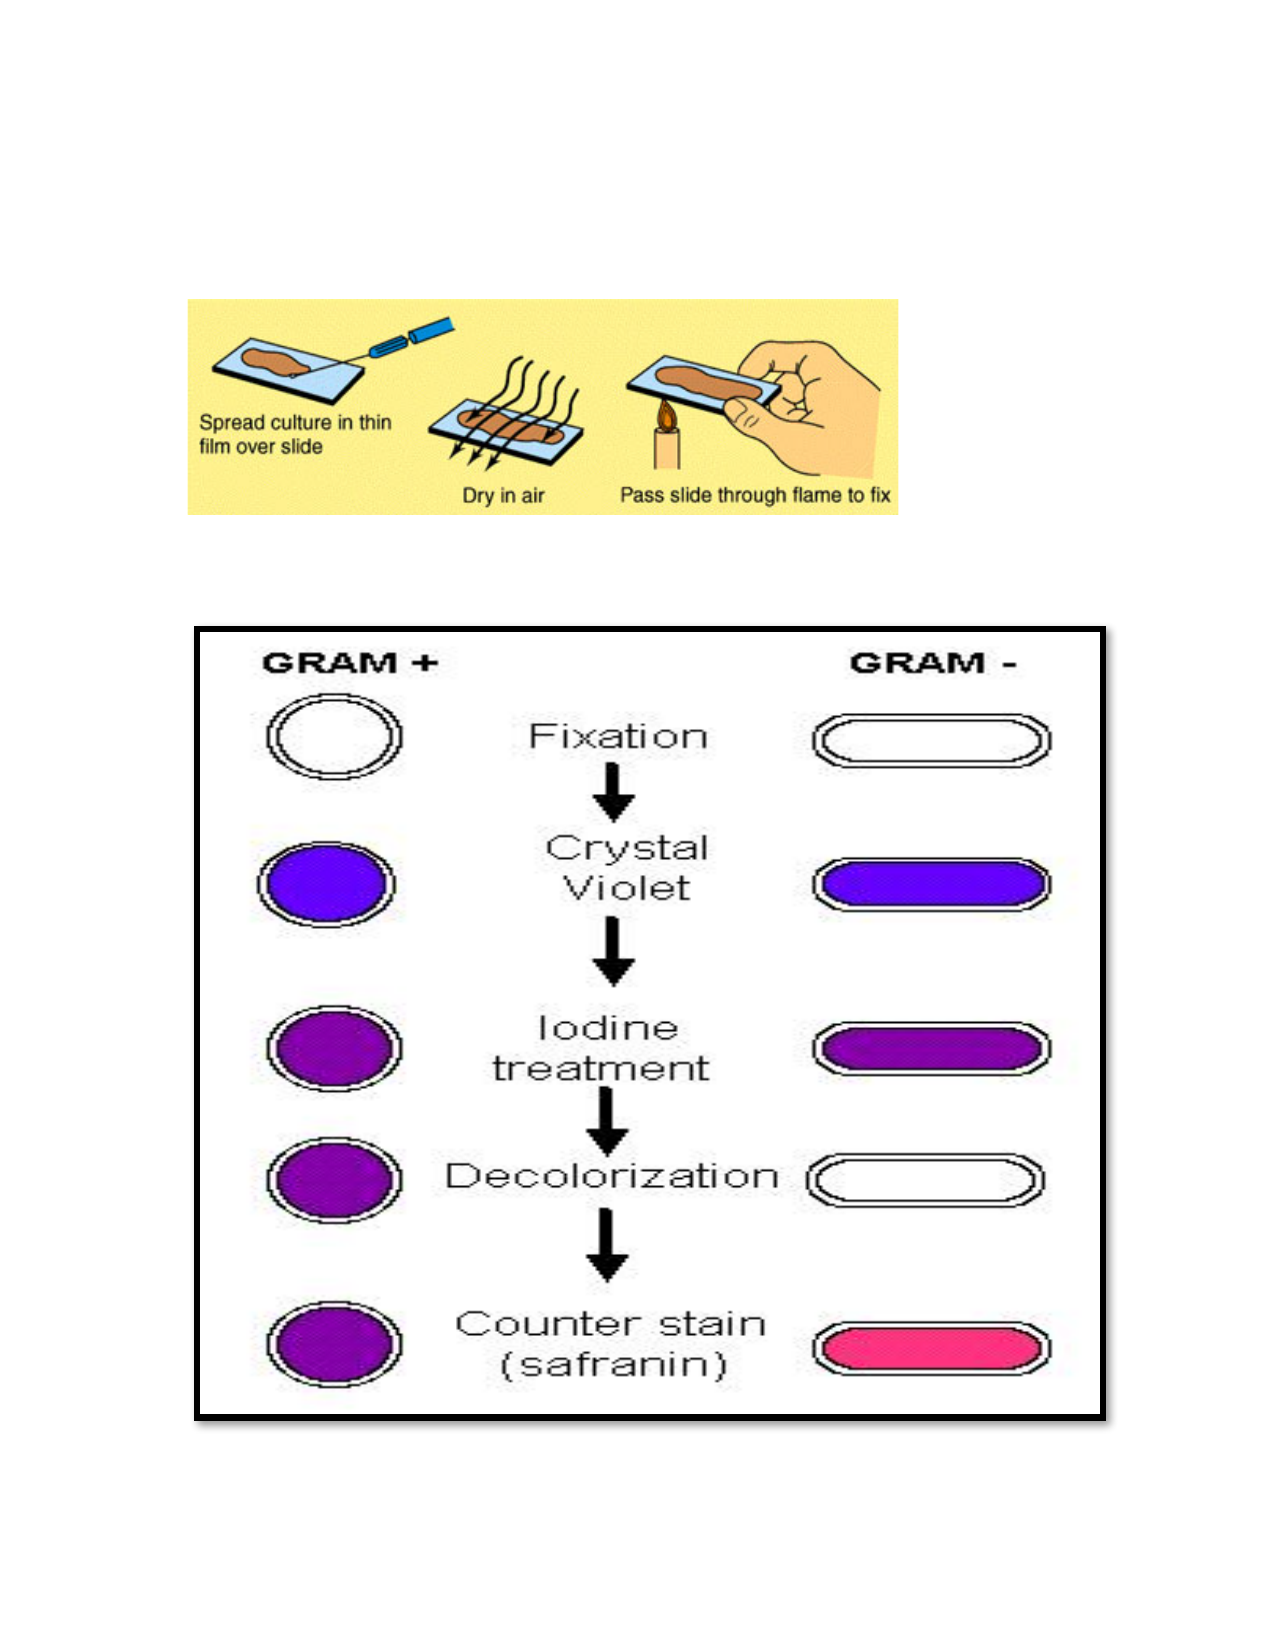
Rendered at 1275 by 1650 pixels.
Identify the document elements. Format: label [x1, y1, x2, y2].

picture [200, 632, 1100, 1414]
